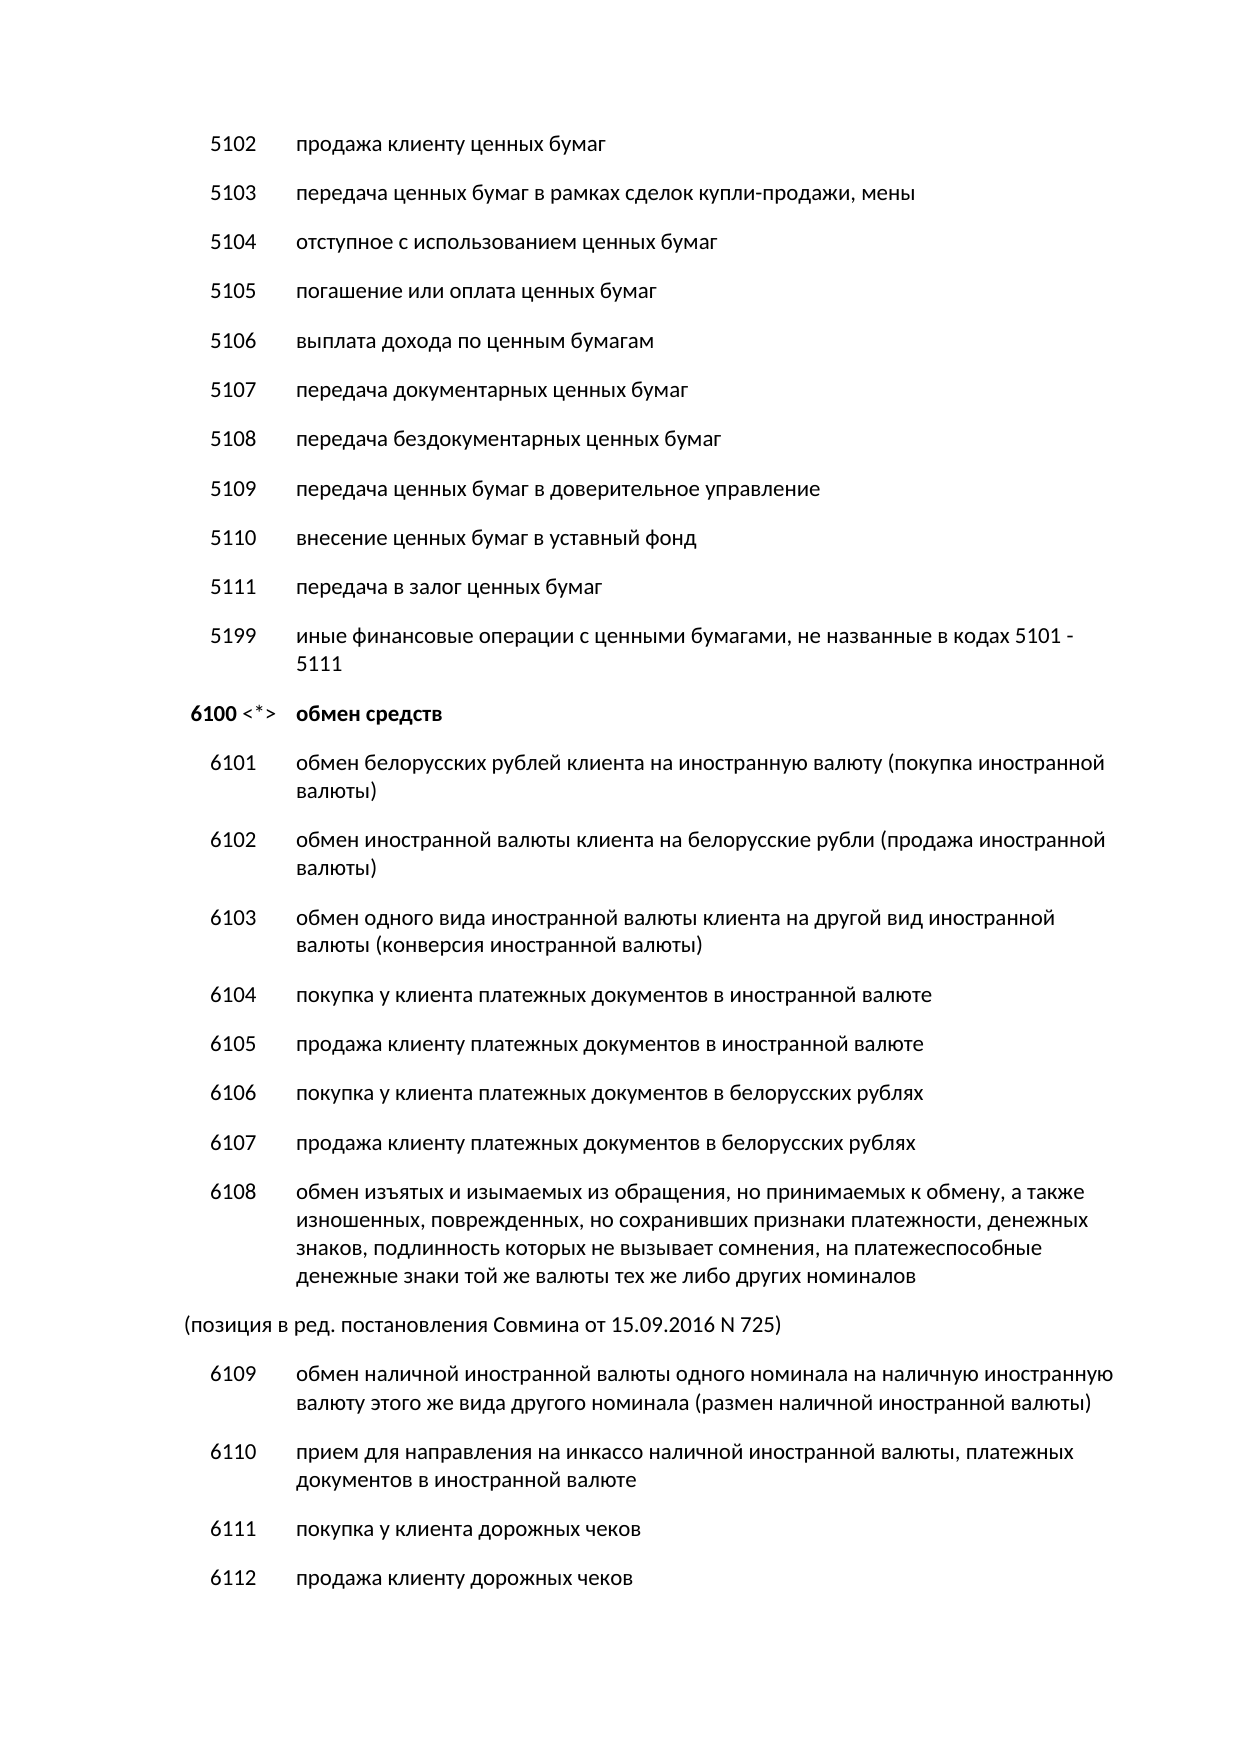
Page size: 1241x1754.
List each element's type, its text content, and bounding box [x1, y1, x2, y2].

table_cell обмен изъятых и изымаемых из обращения, но принимаемых к обмену, а также изношенных, поврежденных, но сохранивших признаки платежности, денежных знаков, подлинность которых не вызывает сомнения, на платежеспособные денежные знаки той же валюты тех же либо других номиналов [289, 1166, 1122, 1300]
table_cell продажа клиенту платежных документов в иностранной валюте [289, 1019, 1122, 1068]
table_cell обмен средств [289, 688, 1122, 737]
table_cell 5104 [177, 217, 289, 266]
table_cell 5103 [177, 168, 289, 217]
table_cell 6110 [177, 1426, 289, 1503]
table_cell 6107 [177, 1117, 289, 1166]
table_cell 6104 [177, 969, 289, 1018]
table_cell 6101 [177, 738, 289, 815]
table_cell 5102 [177, 118, 289, 167]
table_cell прием для направления на инкассо наличной иностранной валюты, платежных документов в иностранной валюте [289, 1426, 1122, 1503]
table_cell 5111 [177, 562, 289, 611]
table_cell продажа клиенту платежных документов в белорусских рублях [289, 1117, 1122, 1166]
table_cell иные финансовые операции с ценными бумагами, не названные в кодах 5101 - 5111 [289, 611, 1122, 688]
table_cell 6100 <*> [177, 688, 289, 737]
table_cell погашение или оплата ценных бумаг [289, 266, 1122, 315]
table_cell 6103 [177, 892, 289, 969]
table_cell внесение ценных бумаг в уставный фонд [289, 512, 1122, 562]
table_cell 5107 [177, 365, 289, 414]
table_cell продажа клиенту дорожных чеков [289, 1553, 1122, 1602]
table_cell 5199 [177, 611, 289, 688]
table_cell обмен белорусских рублей клиента на иностранную валюту (покупка иностранной валюты) [289, 738, 1122, 815]
table_cell покупка у клиента платежных документов в иностранной валюте [289, 969, 1122, 1018]
table_cell отступное с использованием ценных бумаг [289, 217, 1122, 266]
table_cell передача ценных бумаг в рамках сделок купли-продажи, мены [289, 168, 1122, 217]
table_cell выплата дохода по ценным бумагам [289, 315, 1122, 364]
table_cell передача в залог ценных бумаг [289, 562, 1122, 611]
table_cell покупка у клиента дорожных чеков [289, 1504, 1122, 1553]
table_cell 6102 [177, 815, 289, 892]
table_cell 5105 [177, 266, 289, 315]
table_cell покупка у клиента платежных документов в белорусских рублях [289, 1068, 1122, 1117]
table_cell передача бездокументарных ценных бумаг [289, 414, 1122, 463]
table_cell 6106 [177, 1068, 289, 1117]
table_cell обмен одного вида иностранной валюты клиента на другой вид иностранной валюты (конверсия иностранной валюты) [289, 892, 1122, 969]
table_cell 6109 [177, 1349, 289, 1426]
table_cell (позиция в ред. постановления Совмина от 15.09.2016 N 725) [177, 1300, 1122, 1349]
table_cell 6108 [177, 1166, 289, 1300]
table_cell 5106 [177, 315, 289, 364]
table_cell обмен иностранной валюты клиента на белорусские рубли (продажа иностранной валюты) [289, 815, 1122, 892]
table_cell 5109 [177, 463, 289, 512]
table_cell 6105 [177, 1019, 289, 1068]
table_cell 5110 [177, 512, 289, 562]
table_cell передача документарных ценных бумаг [289, 365, 1122, 414]
table_cell обмен наличной иностранной валюты одного номинала на наличную иностранную валюту этого же вида другого номинала (размен наличной иностранной валюты) [289, 1349, 1122, 1426]
table_cell передача ценных бумаг в доверительное управление [289, 463, 1122, 512]
table_cell продажа клиенту ценных бумаг [289, 118, 1122, 167]
table_cell 5108 [177, 414, 289, 463]
table_cell 6111 [177, 1504, 289, 1553]
table_cell 6112 [177, 1553, 289, 1602]
